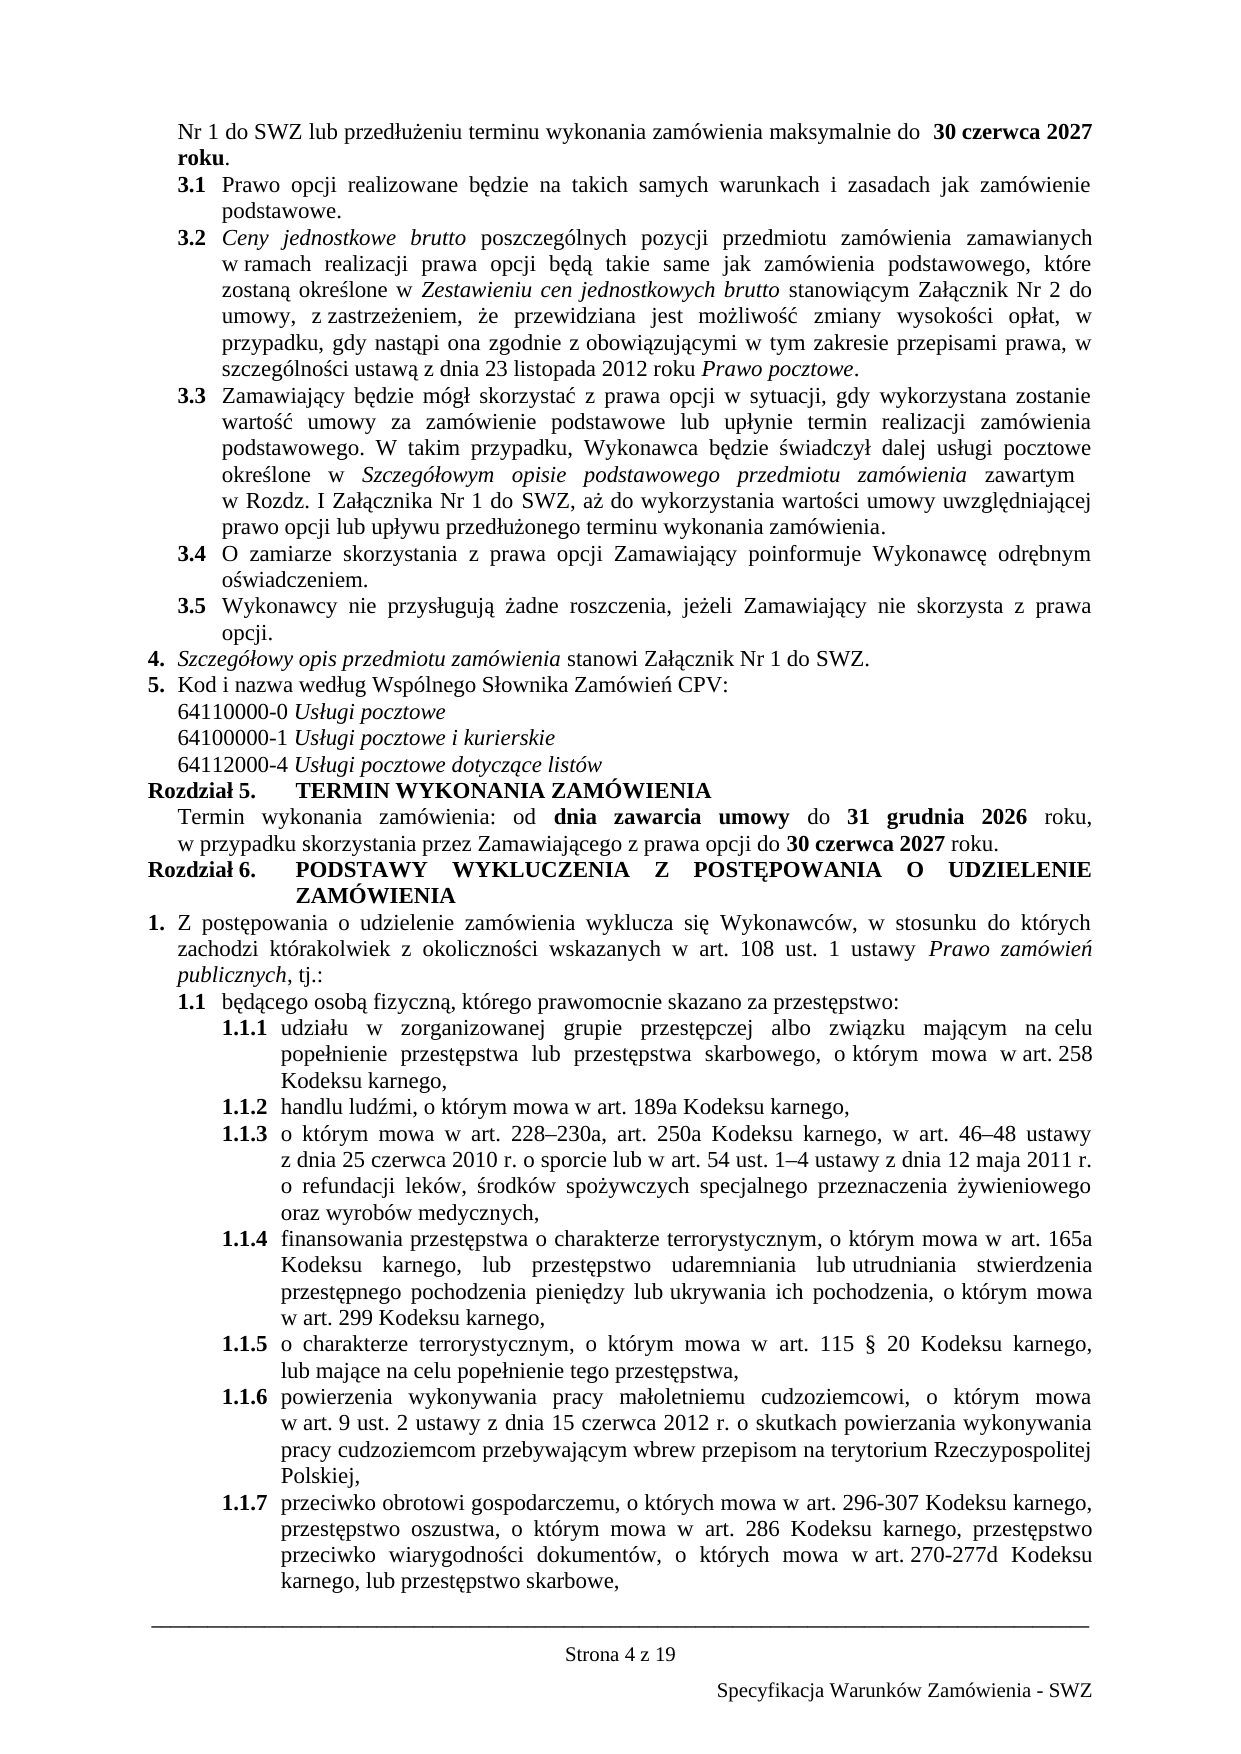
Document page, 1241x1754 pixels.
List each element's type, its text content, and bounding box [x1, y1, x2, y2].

text 64100000-1 Usługi pocztowe i kurierskie [177, 724, 1092, 751]
list Kod i nazwa według Wspólnego Słownika Zamówień CPV: [148, 672, 1092, 698]
list Ceny jednostkowe brutto poszczególnych pozycji przedmiotu zamówienia zamawianych w ramach realizacji prawa opcji będą takie same jak zamówienia podstawowego, które zostaną określone w Zestawieniu cen jednostkowych brutto stanowiącym Załącznik Nr 2 do umowy, z zastrzeżeniem, że przewidziana jest możliwość zmiany wysokości opłat, w przypadku, gdy nastąpi ona zgodnie z obowiązującymi w tym zakresie przepisami prawa, w szczególności ustawą z dnia 23 listopada 2012 roku Prawo pocztowe. [177, 223, 1092, 382]
text 64112000-4 Usługi pocztowe dotyczące listów [177, 751, 1092, 777]
list handlu ludźmi, o którym mowa w art. 189a Kodeksu karnego, [222, 1093, 1092, 1119]
list Zamawiający będzie mógł skorzystać z prawa opcji w sytuacji, gdy wykorzystana zostanie wartość umowy za zamówienie podstawowe lub upłynie termin realizacji zamówienia podstawowego. W takim przypadku, Wykonawca będzie świadczył dalej usługi pocztowe określone w Szczegółowym opisie podstawowego przedmiotu zamówienia zawartym w Rozdz. I Załącznika Nr 1 do SWZ, aż do wykorzystania wartości umowy uwzględniającej prawo opcji lub upływu przedłużonego terminu wykonania zamówienia. [177, 382, 1092, 540]
list Z postępowania o udzielenie zamówienia wyklucza się Wykonawców, w stosunku do których zachodzi którakolwiek z okoliczności wskazanych w art. 108 ust. 1 ustawy Prawo zamówień publicznych, tj.: [148, 909, 1092, 988]
list przeciwko obrotowi gospodarczemu, o których mowa w art. 296-307 Kodeksu karnego, przestępstwo oszustwa, o którym mowa w art. 286 Kodeksu karnego, przestępstwo przeciwko wiarygodności dokumentów, o których mowa w art. 270-277d Kodeksu karnego, lub przestępstwo skarbowe, [222, 1488, 1092, 1594]
list udziału w zorganizowanej grupie przestępczej albo związku mającym na celu popełnienie przestępstwa lub przestępstwa skarbowego, o którym mowa w art. 258 Kodeksu karnego, [222, 1014, 1092, 1093]
text Termin wykonania zamówienia: od dnia zawarcia umowy do 31 grudnia 2026 roku, w przypadku skorzystania przez Zamawiającego z prawa opcji do 30 czerwca 2027 roku. [177, 803, 1092, 856]
list o charakterze terrorystycznym, o którym mowa w art. 115 § 20 Kodeksu karnego, lub mające na celu popełnienie tego przestępstwa, [222, 1330, 1092, 1383]
list Prawo opcji realizowane będzie na takich samych warunkach i zasadach jak zamówienie podstawowe. [177, 171, 1092, 223]
list Szczegółowy opis przedmiotu zamówienia stanowi Załącznik Nr 1 do SWZ. [148, 645, 1092, 672]
list powierzenia wykonywania pracy małoletniemu cudzoziemcowi, o którym mowa w art. 9 ust. 2 ustawy z dnia 15 czerwca 2012 r. o skutkach powierzania wykonywania pracy cudzoziemcom przebywającym wbrew przepisom na terytorium Rzeczypospolitej Polskiej, [222, 1383, 1092, 1488]
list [148, 118, 1092, 171]
list finansowania przestępstwa o charakterze terrorystycznym, o którym mowa w art. 165a Kodeksu karnego, lub przestępstwo udaremniania lub utrudniania stwierdzenia przestępnego pochodzenia pieniędzy lub ukrywania ich pochodzenia, o którym mowa w art. 299 Kodeksu karnego, [222, 1225, 1092, 1330]
list o którym mowa w art. 228–230a, art. 250a Kodeksu karnego, w art. 46–48 ustawy z dnia 25 czerwca 2010 r. o sporcie lub w art. 54 ust. 1–4 ustawy z dnia 12 maja 2011 r. o refundacji leków, środków spożywczych specjalnego przeznaczenia żywieniowego oraz wyrobów medycznych, [222, 1119, 1092, 1225]
text 64110000-0 Usługi pocztowe [177, 698, 1092, 724]
list Wykonawcy nie przysługują żadne roszczenia, jeżeli Zamawiający nie skorzysta z prawa opcji. [177, 592, 1092, 645]
list TERMIN WYKONANIA ZAMÓWIENIA [148, 777, 1092, 803]
list będącego osobą fizyczną, którego prawomocnie skazano za przestępstwo: [177, 988, 1092, 1014]
list O zamiarze skorzystania z prawa opcji Zamawiający poinformuje Wykonawcę odrębnym oświadczeniem. [177, 540, 1092, 592]
list PODSTAWY WYKLUCZENIA Z POSTĘPOWANIA O UDZIELENIE ZAMÓWIENIA [148, 856, 1092, 909]
